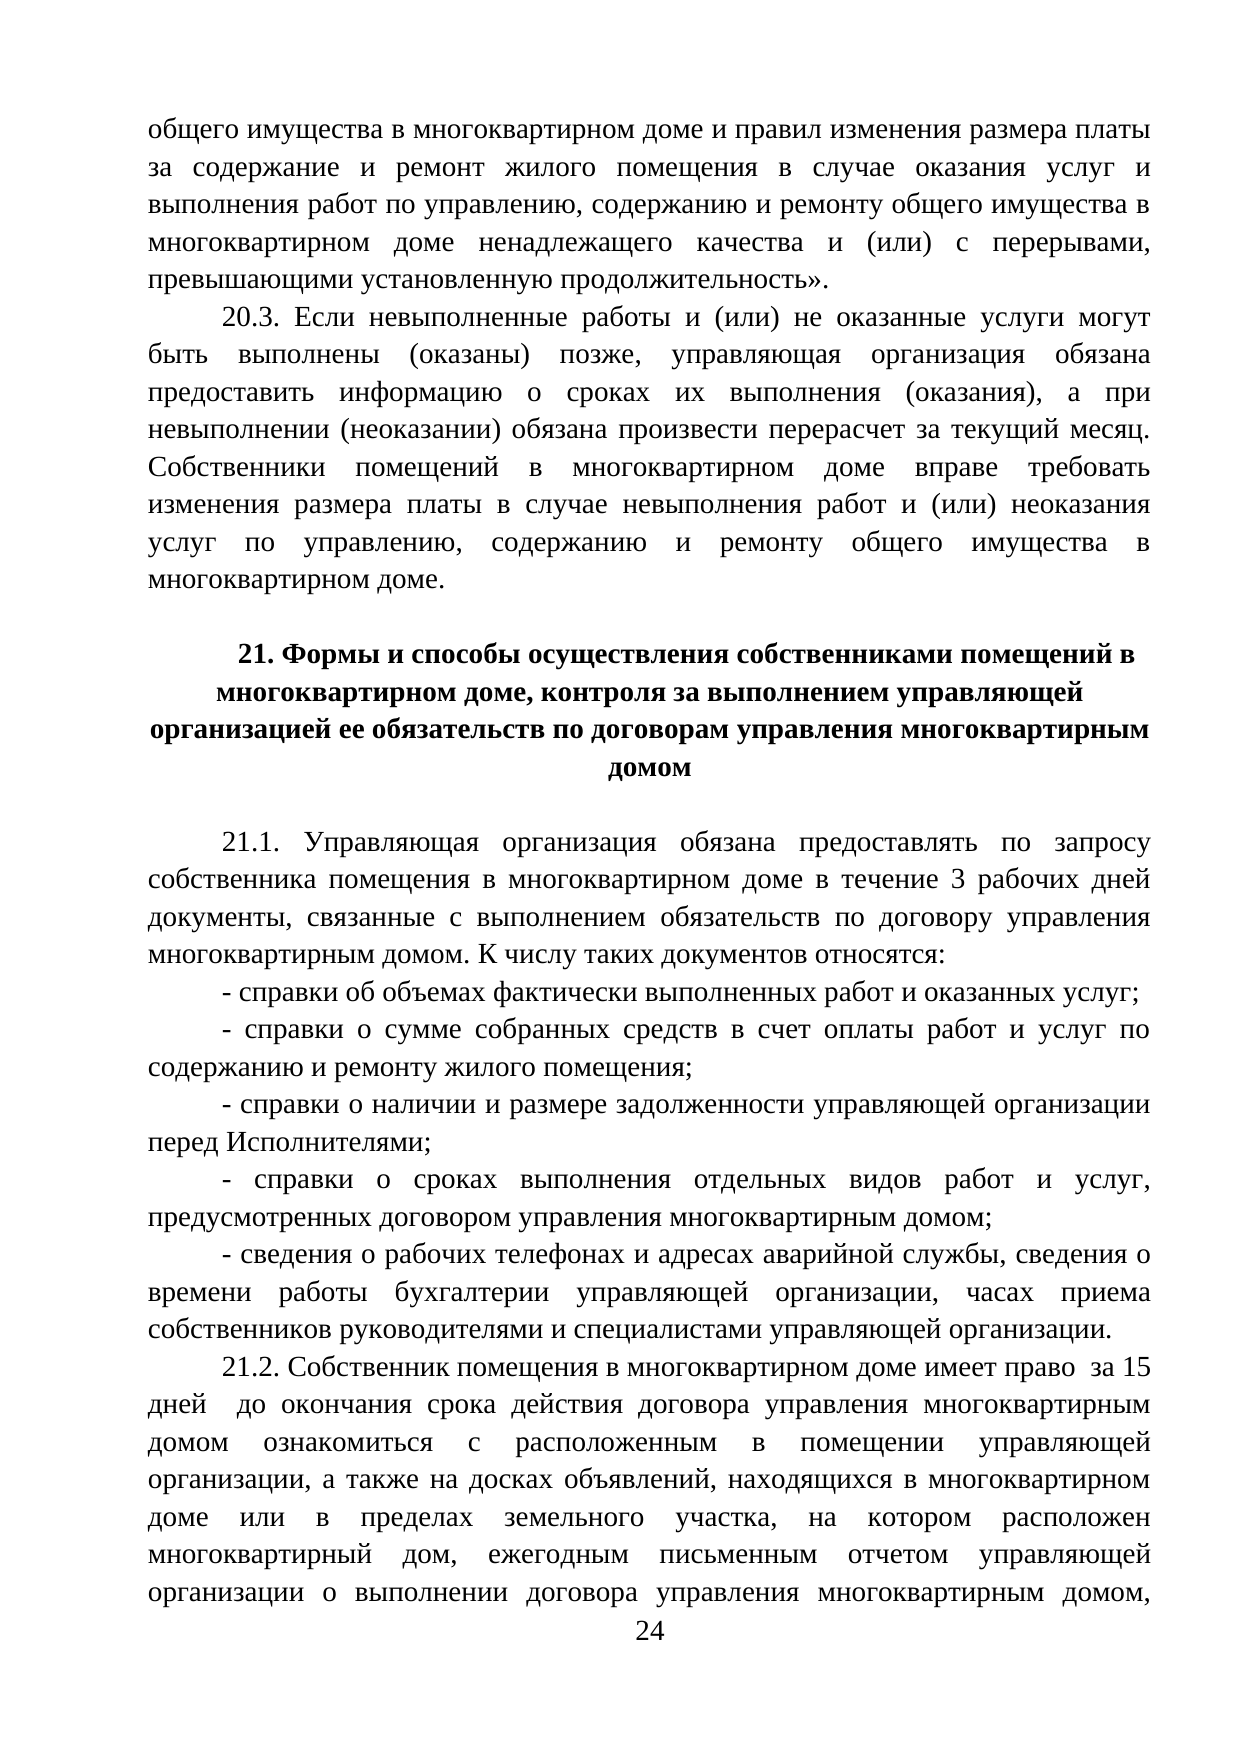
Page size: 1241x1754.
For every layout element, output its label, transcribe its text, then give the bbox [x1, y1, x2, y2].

text 21.1. Управляющая организация обязана предоставлять по запросу собственника помещения в многоквартирном доме в течение 3 рабочих дней документы, связанные с выполнением обязательств по договору управления многоквартирным домом. К числу таких документов относятся: [148, 820, 1152, 970]
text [148, 107, 1152, 295]
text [148, 1345, 1152, 1607]
text - сведения о рабочих телефонах и адресах аварийной службы, сведения о времени работы бухгалтерии управляющей организации, часах приема собственников руководителями и специалистами управляющей организации. [148, 1232, 1152, 1345]
text 21. Формы и способы осуществления собственниками помещений в многоквартирном доме, контроля за выполнением управляющей организацией ее обязательств по договорам управления многоквартирным домом [148, 632, 1152, 782]
text - справки о наличии и размере задолженности управляющей организации перед Исполнителями; [148, 1082, 1152, 1157]
text - справки о сумме собранных средств в счет оплаты работ и услуг по содержанию и ремонту жилого помещения; [148, 1007, 1152, 1082]
text 20.3. Если невыполненные работы и (или) не оказанные услуги могут быть выполнены (оказаны) позже, управляющая организация обязана предоставить информацию о сроках их выполнения (оказания), а при невыполнении (неоказании) обязана произвести перерасчет за текущий месяц. Собственники помещений в многоквартирном доме вправе требовать изменения размера платы в случае невыполнения работ и (или) неоказания услуг по управлению, содержанию и ремонту общего имущества в многоквартирном доме. [148, 295, 1152, 595]
text - справки об объемах фактически выполненных работ и оказанных услуг; [148, 970, 1152, 1007]
text - справки о сроках выполнения отдельных видов работ и услуг, предусмотренных договором управления многоквартирным домом; [148, 1157, 1152, 1232]
